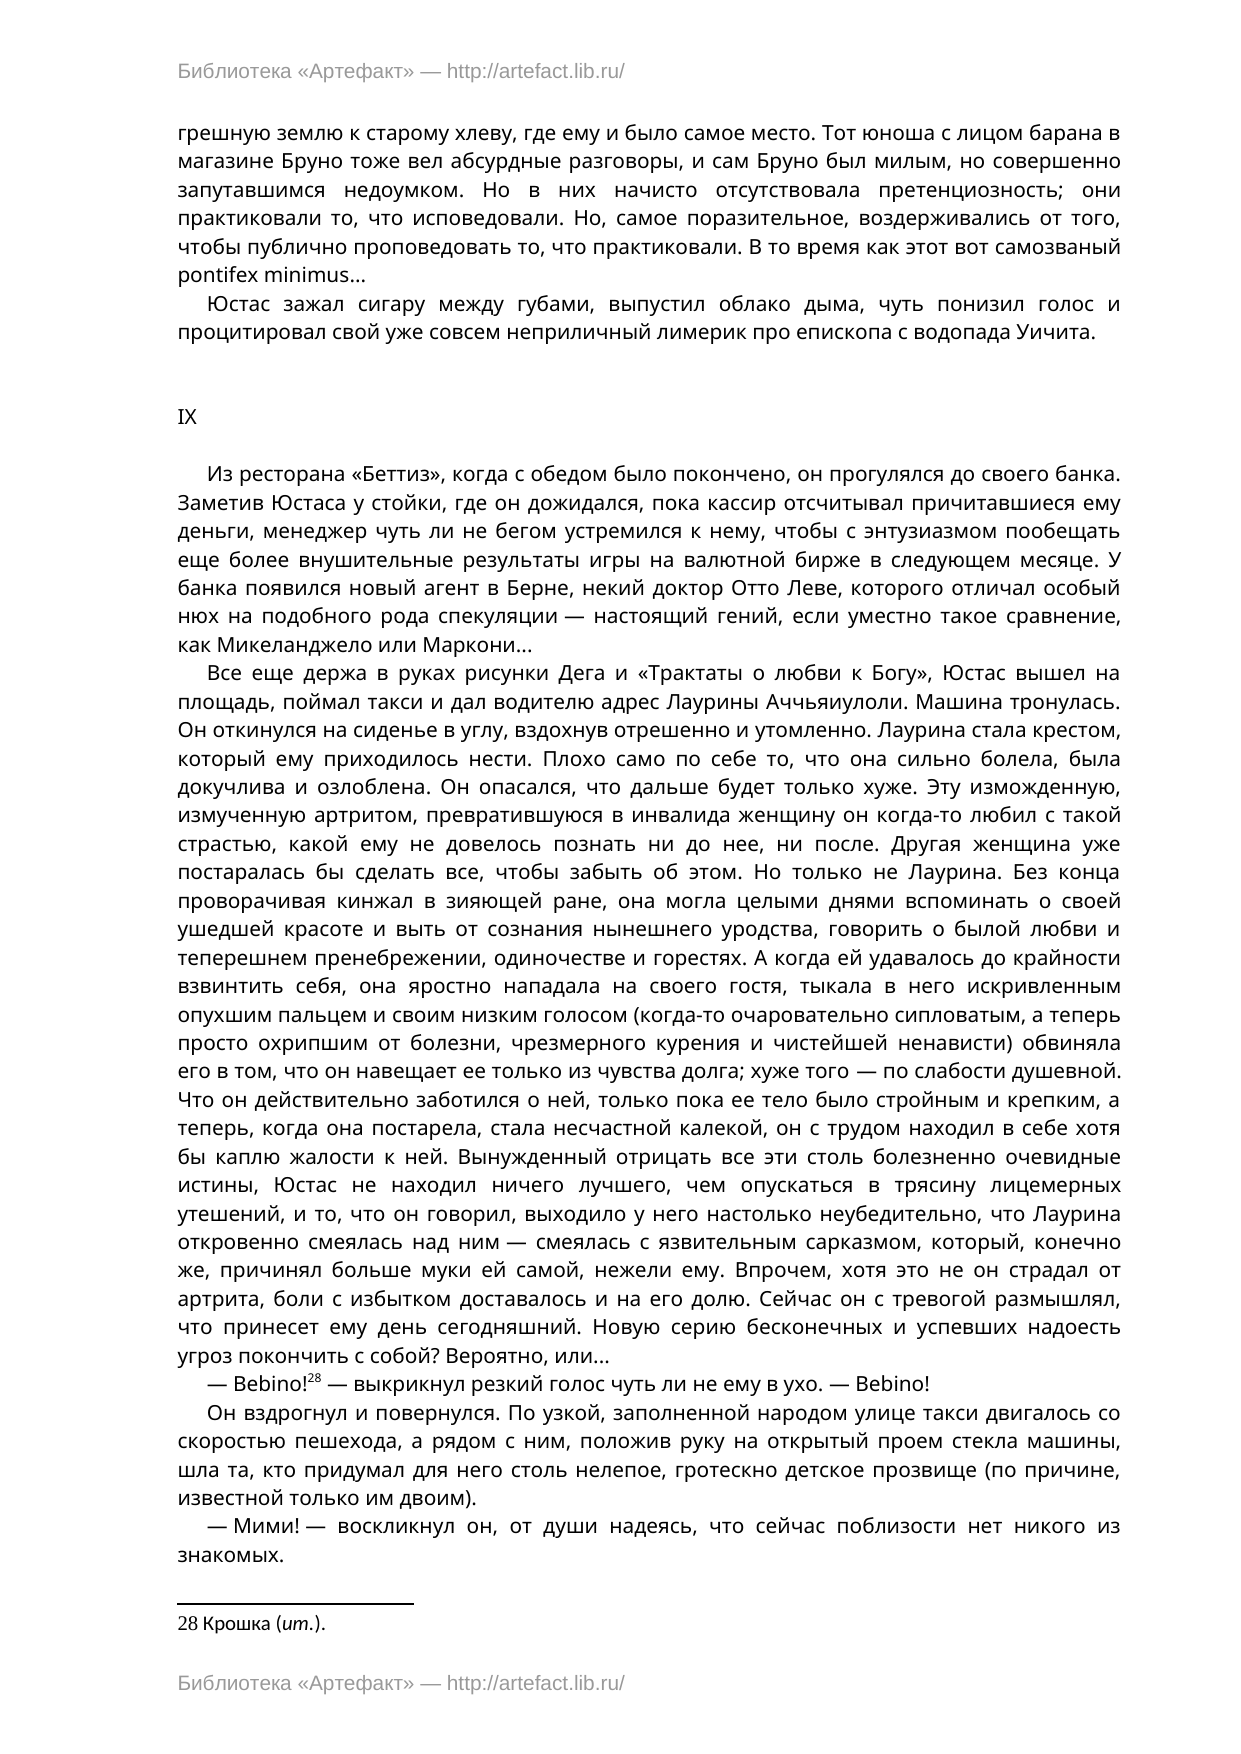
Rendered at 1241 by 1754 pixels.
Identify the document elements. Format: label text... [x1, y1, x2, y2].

text — Мими! — воскликнул он, от души надеясь, что сейчас поблизости нет никого из знакомых. [177, 1512, 1122, 1568]
text Он вздрогнул и повернулся. По узкой, заполненной народом улице такси двигалось со скоростью пешехода, а рядом с ним, положив руку на открытый проем стекла машины, шла та, кто придумал для него столь нелепое, гротескно детское прозвище (по причине, известной только им двоим). [177, 1398, 1122, 1512]
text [177, 118, 1122, 289]
text Юстас зажал сигару между губами, выпустил облако дыма, чуть понизил голос и процитировал свой уже совсем неприличный лимерик про епископа с водопада Уичита. [177, 289, 1122, 346]
text Все еще держа в руках рисунки Дега и «Трактаты о любви к Богу», Юстас вышел на площадь, поймал такси и дал водителю адрес Лаурины Аччьяиулоли. Машина тронулась. Он откинулся на сиденье в углу, вздохнув отрешенно и утомленно. Лаурина стала крестом, который ему приходилось нести. Плохо само по себе то, что она сильно болела, была докучлива и озлоблена. Он опасался, что дальше будет только хуже. Эту изможденную, измученную артритом, превратившуюся в инвалида женщину он когда-то любил с такой страстью, какой ему не довелось познать ни до нее, ни после. Другая женщина уже постаралась бы сделать все, чтобы забыть об этом. Но только не Лаурина. Без конца проворачивая кинжал в зияющей ране, она могла целыми днями вспоминать о своей ушедшей красоте и выть от сознания нынешнего уродства, говорить о былой любви и теперешнем пренебрежении, одиночестве и горестях. А когда ей удавалось до крайности взвинтить себя, она яростно нападала на своего гостя, тыкала в него искривленным опухшим пальцем и своим низким голосом (когда-то очаровательно сипловатым, а теперь просто охрипшим от болезни, чрезмерного курения и чистейшей ненависти) обвиняла его в том, что он навещает ее только из чувства долга; хуже того — по слабости душевной. Что он действительно заботился о ней, только пока ее тело было стройным и крепким, а теперь, когда она постарела, стала несчастной калекой, он с трудом находил в себе хотя бы каплю жалости к ней. Вынужденный отрицать все эти столь болезненно очевидные истины, Юстас не находил ничего лучшего, чем опускаться в трясину лицемерных утешений, и то, что он говорил, выходило у него настолько неубедительно, что Лаурина откровенно смеялась над ним — смеялась с язвительным сарказмом, который, конечно же, причинял больше муки ей самой, нежели ему. Впрочем, хотя это не он страдал от артрита, боли с избытком доставалось и на его долю. Сейчас он с тревогой размышлял, что принесет ему день сегодняшний. Новую серию бесконечных и успевших надоесть угроз покончить с собой? Вероятно, или... [177, 658, 1122, 1369]
subtitle IX [177, 402, 1122, 431]
text — Bebino! — выкрикнул резкий голос чуть ли не ему в ухо. — Bebino! [177, 1369, 1122, 1398]
text Из ресторана «Беттиз», когда с обедом было покончено, он прогулялся до своего банка. Заметив Юстаса у стойки, где он дожидался, пока кассир отсчитывал причитавшиеся ему деньги, менеджер чуть ли не бегом устремился к нему, чтобы с энтузиазмом пообещать еще более внушительные результаты игры на валютной бирже в следующем месяце. У банка появился новый агент в Берне, некий доктор Отто Леве, которого отличал особый нюх на подобного рода спекуляции — настоящий гений, если уместно такое сравнение, как Микеланджело или Маркони... [177, 459, 1122, 658]
